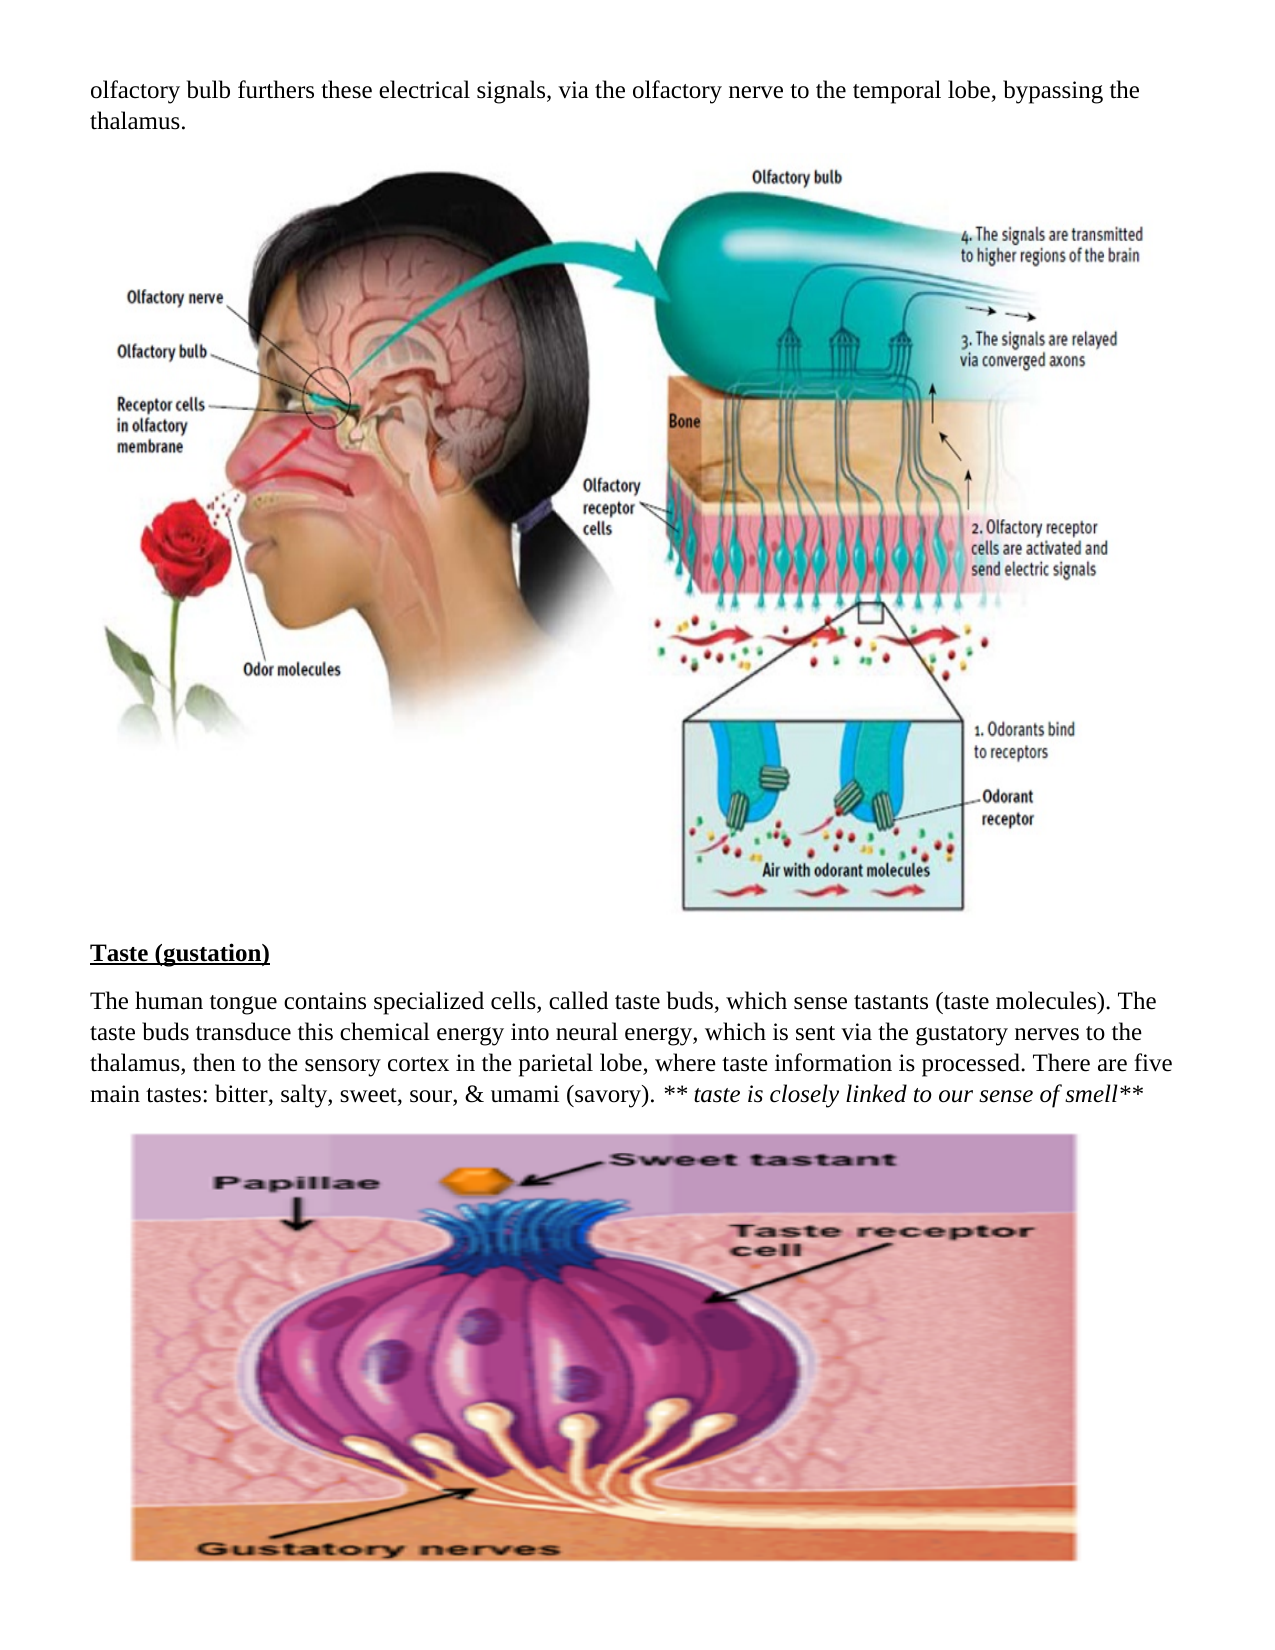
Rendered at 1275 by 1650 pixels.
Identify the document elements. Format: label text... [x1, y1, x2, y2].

picture [90, 153, 1155, 920]
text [90, 75, 1185, 135]
text Taste (gustation) [90, 938, 1185, 967]
text The human tongue contains specialized cells, called taste buds, which sense tastants (taste molecules). The taste buds transduce this chemical energy into neural energy, which is sent via the gustatory nerves to the thalamus, then to the sensory cortex in the parietal lobe, where taste information is processed. There are five main tastes: bitter, salty, sweet, sour, & umami (savory). ** taste is closely linked to our sense of smell** [90, 986, 1185, 1108]
picture [90, 1126, 1131, 1566]
